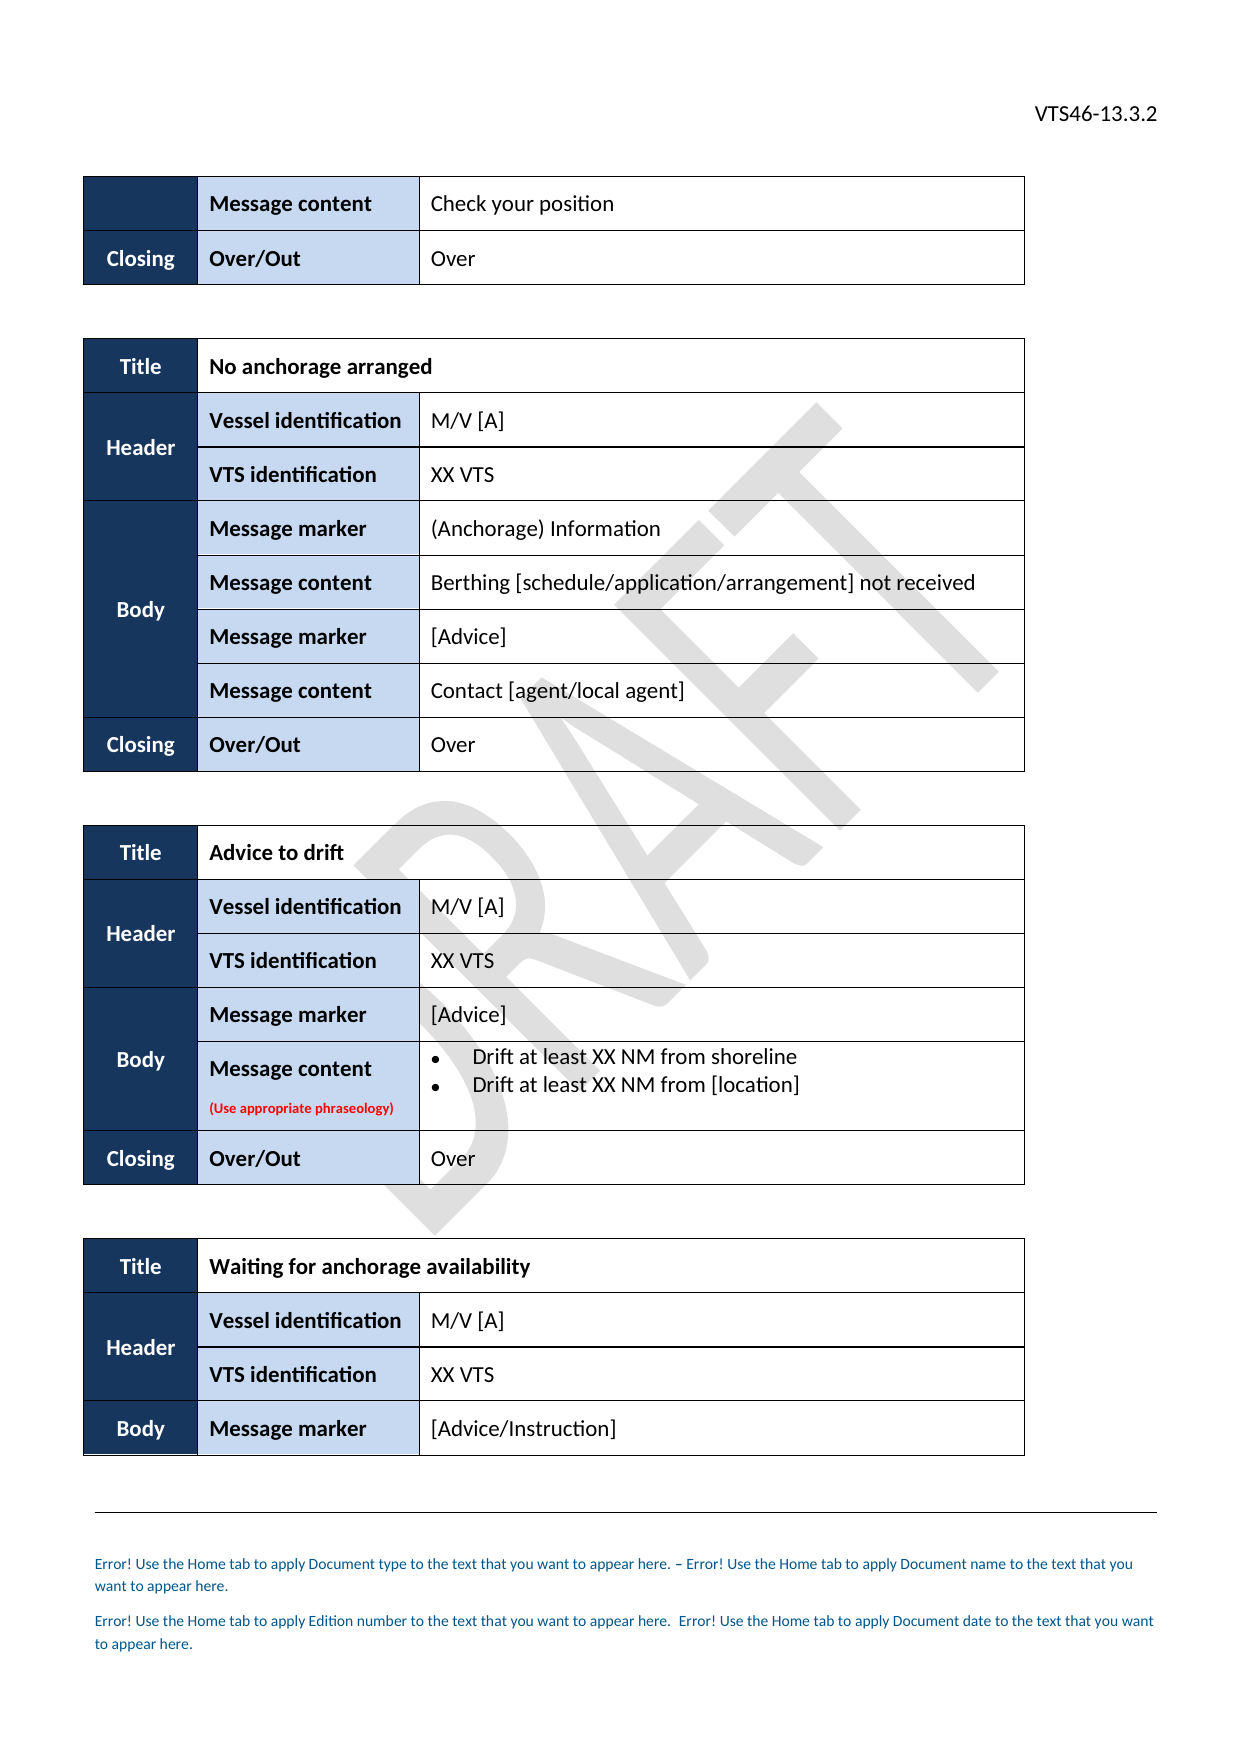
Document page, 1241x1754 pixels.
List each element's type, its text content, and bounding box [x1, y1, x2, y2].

table_cell Vessel identification [198, 1293, 419, 1346]
table_cell [Advice] [420, 988, 1024, 1041]
table_cell VTS identification [198, 934, 419, 987]
table_cell XX VTS [420, 934, 1024, 987]
table_cell Over/Out [198, 231, 419, 284]
table_cell M/V [A] [420, 393, 1024, 446]
table_cell Message marker [198, 1401, 419, 1454]
table_cell Message marker [198, 610, 419, 663]
table_cell Header [84, 880, 197, 987]
table_cell Message content [198, 664, 419, 717]
table_cell XX VTS [420, 1348, 1024, 1400]
table_cell Closing [84, 1131, 197, 1184]
table_cell Header [84, 1293, 197, 1400]
table_cell Closing [84, 231, 197, 284]
table_cell Over [420, 718, 1024, 771]
table_cell Body [84, 1401, 197, 1454]
table_cell Berthing [schedule/application/arrangement] not received [420, 556, 1024, 608]
table_header No anchorage arranged [198, 339, 1024, 392]
table_cell Vessel identification [198, 393, 419, 446]
table_cell Closing [84, 718, 197, 771]
table_header Title [84, 339, 197, 392]
table_cell Message marker [198, 988, 419, 1041]
table_cell Message content (Use appropriate phraseology) [198, 1042, 419, 1130]
table_cell Vessel identification [198, 880, 419, 933]
table_header Advice to drift [198, 826, 1024, 879]
table_cell Body [84, 501, 197, 717]
table_cell XX VTS [420, 448, 1024, 500]
table_cell Over [420, 1131, 1024, 1184]
table_cell [Advice] [420, 610, 1024, 663]
table_cell VTS identification [198, 1348, 419, 1400]
table_cell M/V [A] [420, 1293, 1024, 1346]
table_cell M/V [A] [420, 880, 1024, 933]
table_cell Header [84, 393, 197, 500]
table_header Title [84, 1239, 197, 1292]
table_cell Body [84, 988, 197, 1130]
table_cell Over/Out [198, 718, 419, 771]
table_cell [Advice/Instruction] [420, 1401, 1024, 1454]
table_cell Check your position [420, 177, 1024, 230]
table_header Waiting for anchorage availability [198, 1239, 1024, 1292]
table_cell (Anchorage) Information [420, 501, 1024, 554]
table_header Title [84, 826, 197, 879]
table_cell VTS identification [198, 448, 419, 500]
table_cell Contact [agent/local agent] [420, 664, 1024, 717]
table_cell Over [420, 231, 1024, 284]
table_cell Message marker [198, 501, 419, 554]
table_cell Message content [198, 177, 419, 230]
table_cell Message content [198, 556, 419, 608]
table_cell Over/Out [198, 1131, 419, 1184]
table_cell Drift at least XX NM from shoreline Drift at least XX NM from [location] [420, 1042, 1024, 1130]
